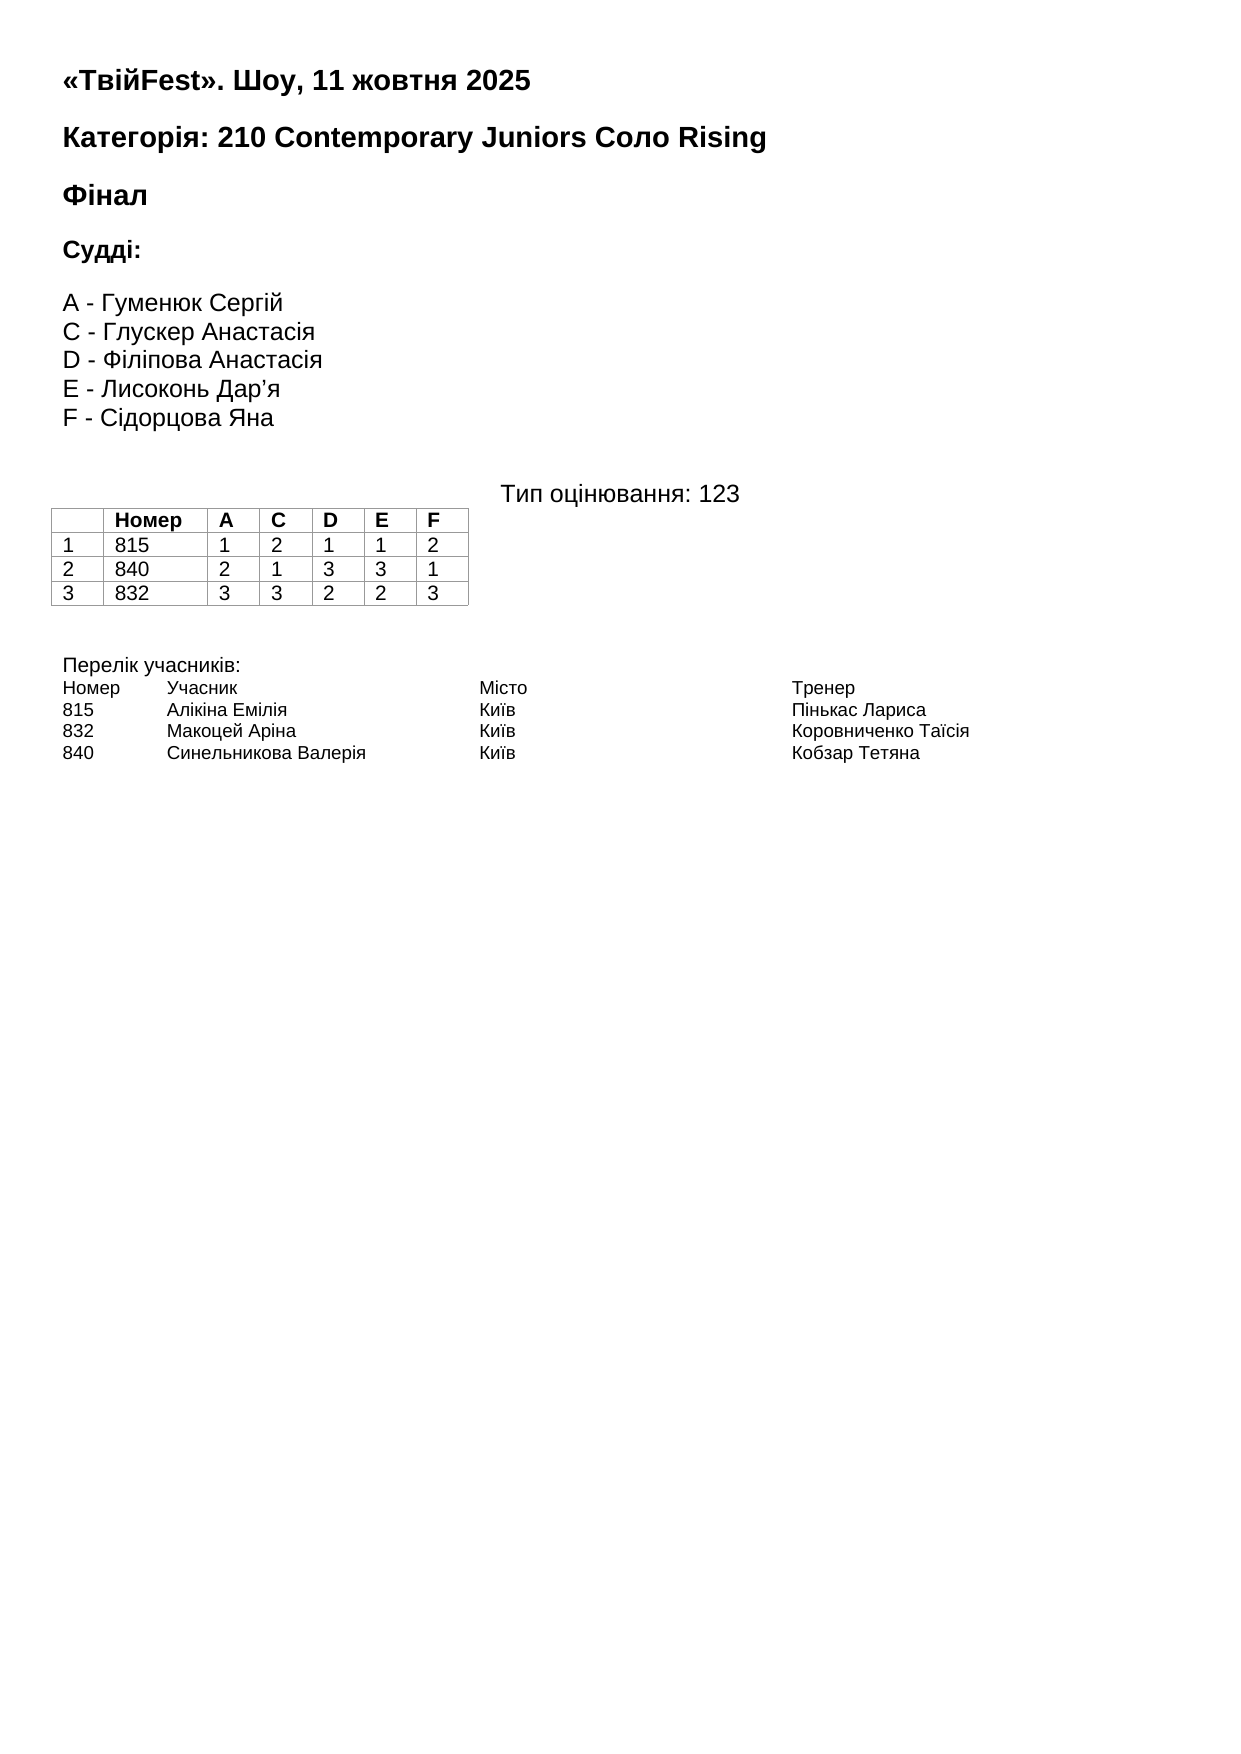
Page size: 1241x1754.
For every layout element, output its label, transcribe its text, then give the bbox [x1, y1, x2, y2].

table_header Учасник [155, 677, 468, 698]
table_header [52, 509, 103, 532]
text Категорія: 210 Contemporary Juniors Соло Rising [62, 120, 1178, 153]
table_cell 1 [417, 557, 468, 581]
table_header Номер [51, 677, 155, 698]
table_cell Кобзар Тетяна [780, 742, 1093, 763]
table_cell 2 [208, 557, 259, 581]
table_cell Київ [468, 720, 780, 742]
table_cell 3 [313, 557, 364, 581]
list A - Гуменюк Сергій [62, 288, 1178, 316]
table_cell 840 [51, 742, 155, 763]
list F - Сідорцова Яна [62, 403, 1178, 431]
text Тип оцінювання: 123 [62, 479, 1178, 508]
table_cell 3 [417, 582, 468, 605]
text Перелік учасників: [62, 653, 1178, 677]
table_cell 1 [208, 533, 259, 556]
table_cell 832 [104, 582, 207, 605]
table_cell 840 [104, 557, 207, 581]
table_cell 1 [52, 533, 103, 556]
table_header D [313, 509, 364, 532]
table_header Тренер [780, 677, 1093, 698]
table_cell Пінькас Лариса [780, 699, 1093, 720]
table_cell 1 [260, 557, 312, 581]
table_cell Київ [468, 699, 780, 720]
text Фінал [62, 177, 1178, 211]
table_cell Синельникова Валерія [155, 742, 468, 763]
table_cell 3 [365, 557, 416, 581]
table_header Місто [468, 677, 780, 698]
list D - Філіпова Анастасія [62, 345, 1178, 374]
table_header Номер [104, 509, 207, 532]
table_cell 3 [260, 582, 312, 605]
table_cell 2 [365, 582, 416, 605]
table_cell 3 [208, 582, 259, 605]
table_cell 3 [52, 582, 103, 605]
table_header E [365, 509, 416, 532]
table_cell 815 [104, 533, 207, 556]
table_cell 815 [51, 699, 155, 720]
list C - Глускер Анастасія [62, 316, 1178, 345]
table_header F [417, 509, 468, 532]
table_header C [260, 509, 312, 532]
list E - Лисоконь Дар’я [62, 374, 1178, 403]
table_header A [208, 509, 259, 532]
table_cell Алікіна Емілія [155, 699, 468, 720]
text Судді: [62, 235, 1178, 264]
table_cell 1 [313, 533, 364, 556]
table_cell 2 [313, 582, 364, 605]
table_cell Київ [468, 742, 780, 763]
table_cell 832 [51, 720, 155, 742]
table_cell 2 [260, 533, 312, 556]
table_cell 1 [365, 533, 416, 556]
text «ТвійFest». Шоу, 11 жовтня 2025 [62, 62, 1178, 96]
table_cell 2 [417, 533, 468, 556]
table_cell Коровниченко Таїсія [780, 720, 1093, 742]
table_cell 2 [52, 557, 103, 581]
table_cell Макоцей Аріна [155, 720, 468, 742]
